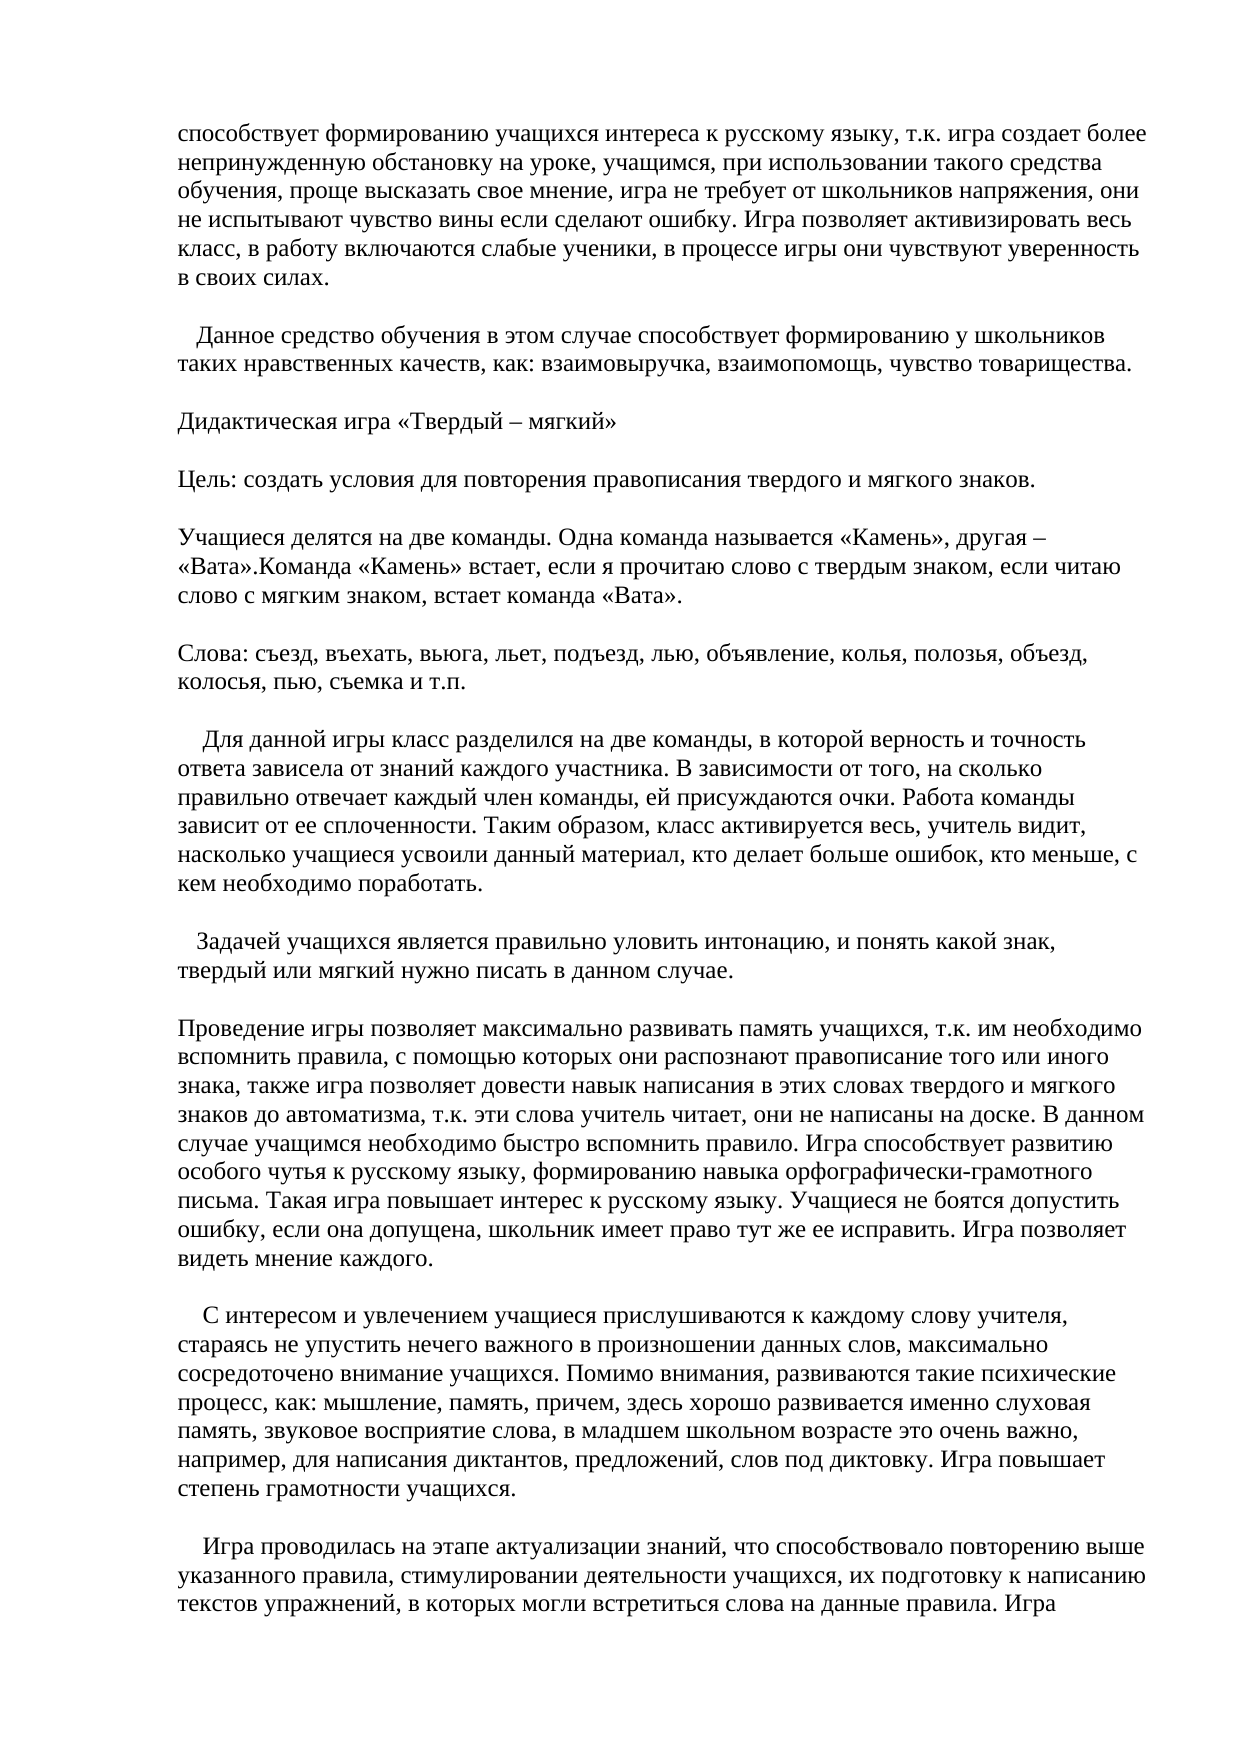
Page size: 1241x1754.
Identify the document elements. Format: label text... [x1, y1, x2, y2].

text Цель: создать условия для повторения правописания твердого и мягкого знаков. [177, 464, 1152, 493]
text Для данной игры класс разделился на две команды, в которой верность и точность ответа зависела от знаний каждого участника. В зависимости от того, на сколько правильно отвечает каждый член команды, ей присуждаются очки. Работа команды зависит от ее сплоченности. Таким образом, класс активируется весь, учитель видит, насколько учащиеся усвоили данный материал, кто делает больше ошибок, кто меньше, с кем необходимо поработать. [177, 724, 1152, 897]
text Задачей учащихся является правильно уловить интонацию, и понять какой знак, твердый или мягкий нужно писать в данном случае. [177, 926, 1152, 983]
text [177, 1531, 1152, 1617]
text Слова: съезд, въехать, вьюга, льет, подъезд, лью, объявление, колья, полозья, объезд, колосья, пью, съемка и т.п. [177, 638, 1152, 695]
text С интересом и увлечением учащиеся прислушиваются к каждому слову учителя, стараясь не упустить нечего важного в произношении данных слов, максимально сосредоточено внимание учащихся. Помимо внимания, развиваются такие психические процесс, как: мышление, память, причем, здесь хорошо развивается именно слуховая память, звуковое восприятие слова, в младшем школьном возрасте это очень важно, например, для написания диктантов, предложений, слов под диктовку. Игра повышает степень грамотности учащихся. [177, 1301, 1152, 1502]
text Проведение игры позволяет максимально развивать память учащихся, т.к. им необходимо вспомнить правила, с помощью которых они распознают правописание того или иного знака, также игра позволяет довести навык написания в этих словах твердого и мягкого знаков до автоматизма, т.к. эти слова учитель читает, они не написаны на доске. В данном случае учащимся необходимо быстро вспомнить правило. Игра способствует развитию особого чутья к русскому языку, формированию навыка орфографически-грамотного письма. Такая игра повышает интерес к русскому языку. Учащиеся не боятся допустить ошибку, если она допущена, школьник имеет право тут же ее исправить. Игра позволяет видеть мнение каждого. [177, 1013, 1152, 1271]
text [177, 118, 1152, 291]
text Данное средство обучения в этом случае способствует формированию у школьников таких нравственных качеств, как: взаимовыручка, взаимопомощь, чувство товарищества. [177, 320, 1152, 377]
text Учащиеся делятся на две команды. Одна команда называется «Камень», другая – «Вата».Команда «Камень» встает, если я прочитаю слово с твердым знаком, если читаю слово с мягким знаком, встает команда «Вата». [177, 522, 1152, 608]
text Дидактическая игра «Твердый – мягкий» [177, 406, 1152, 435]
